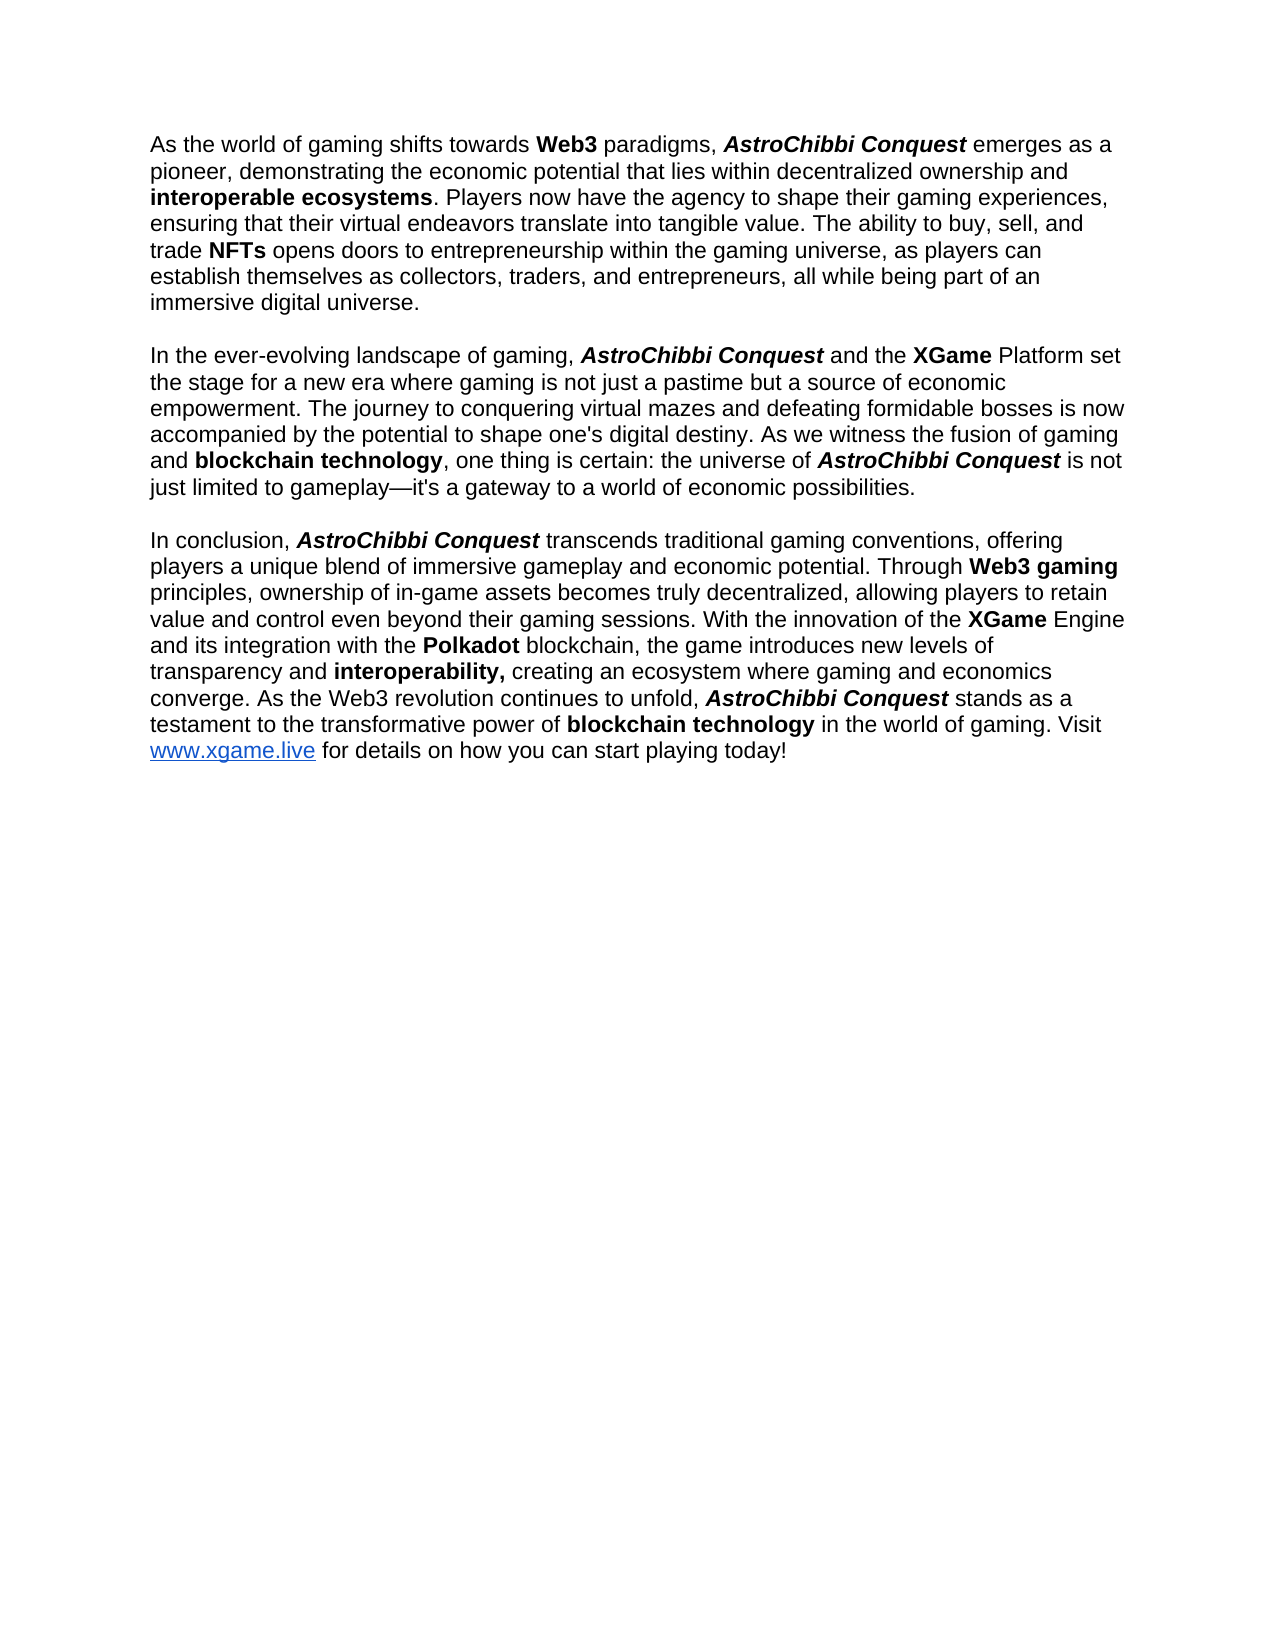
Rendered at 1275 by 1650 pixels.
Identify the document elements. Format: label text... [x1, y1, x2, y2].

text In conclusion, AstroChibbi Conquest transcends traditional gaming conventions, offering players a unique blend of immersive gameplay and economic potential. Through Web3 gaming principles, ownership of in-game assets becomes truly decentralized, allowing players to retain value and control even beyond their gaming sessions. With the innovation of the XGame Engine and its integration with the Polkadot blockchain, the game introduces new levels of transparency and interoperability, creating an ecosystem where gaming and economics converge. As the Web3 revolution continues to unfold, AstroChibbi Conquest stands as a testament to the transformative power of blockchain technology in the world of gaming. Visit www.xgame.live for details on how you can start playing today! [150, 527, 1125, 764]
text As the world of gaming shifts towards Web3 paradigms, AstroChibbi Conquest emerges as a pioneer, demonstrating the economic potential that lies within decentralized ownership and interoperable ecosystems. Players now have the agency to shape their gaming experiences, ensuring that their virtual endeavors translate into tangible value. The ability to buy, sell, and trade NFTs opens doors to entrepreneurship within the gaming universe, as players can establish themselves as collectors, traders, and entrepreneurs, all while being part of an immersive digital universe. [150, 131, 1125, 316]
text In the ever-evolving landscape of gaming, AstroChibbi Conquest and the XGame Platform set the stage for a new era where gaming is not just a pastime but a source of economic empowerment. The journey to conquering virtual mazes and defeating formidable bosses is now accompanied by the potential to shape one's digital destiny. As we witness the fusion of gaming and blockchain technology, one thing is certain: the universe of AstroChibbi Conquest is not just limited to gameplay—it's a gateway to a world of economic possibilities. [150, 342, 1125, 500]
